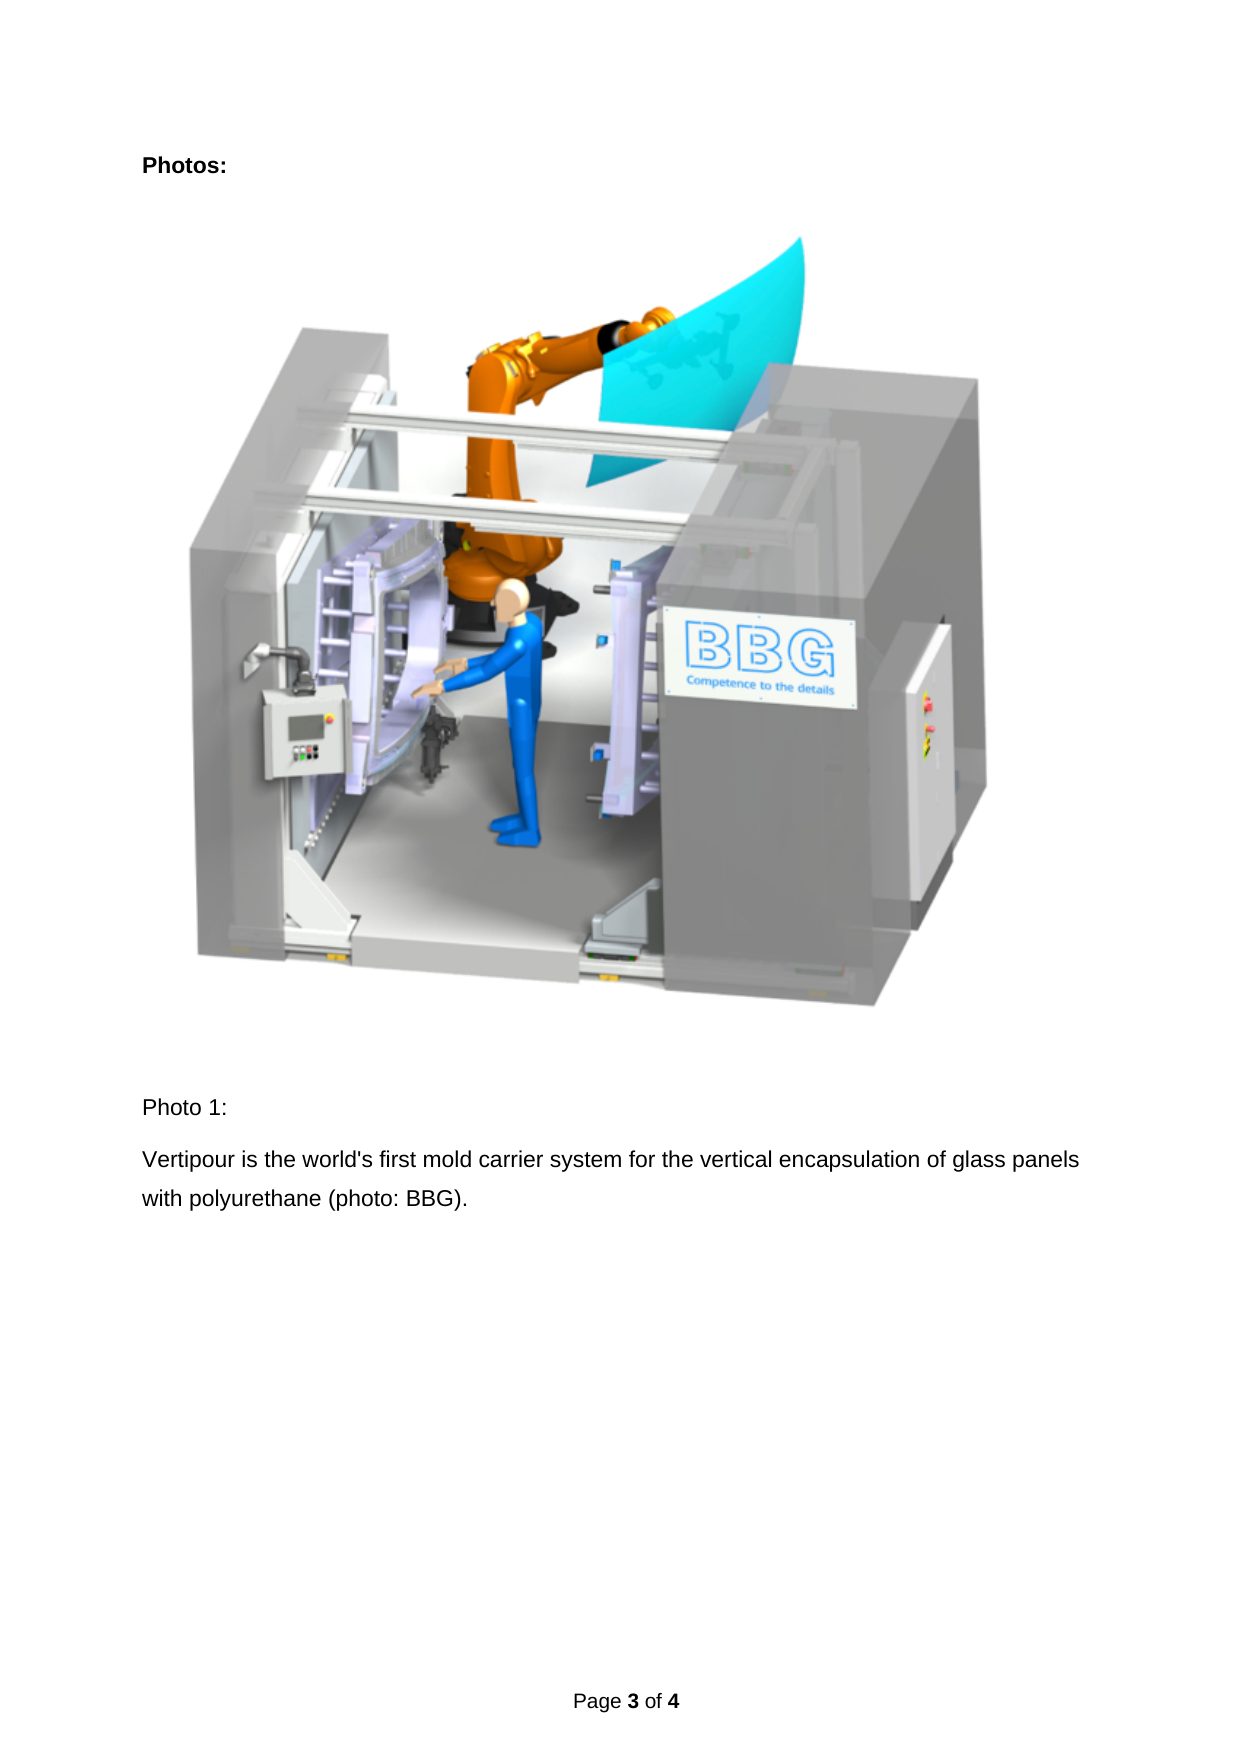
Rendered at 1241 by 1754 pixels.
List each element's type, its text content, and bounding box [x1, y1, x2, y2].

text Photo 1: [142, 1094, 1110, 1120]
text Photos: [142, 152, 1110, 179]
picture [141, 204, 1028, 1067]
text Vertipour is the world's first mold carrier system for the vertical encapsulation of glass panels with polyurethane (photo: BBG). [142, 1146, 1110, 1212]
